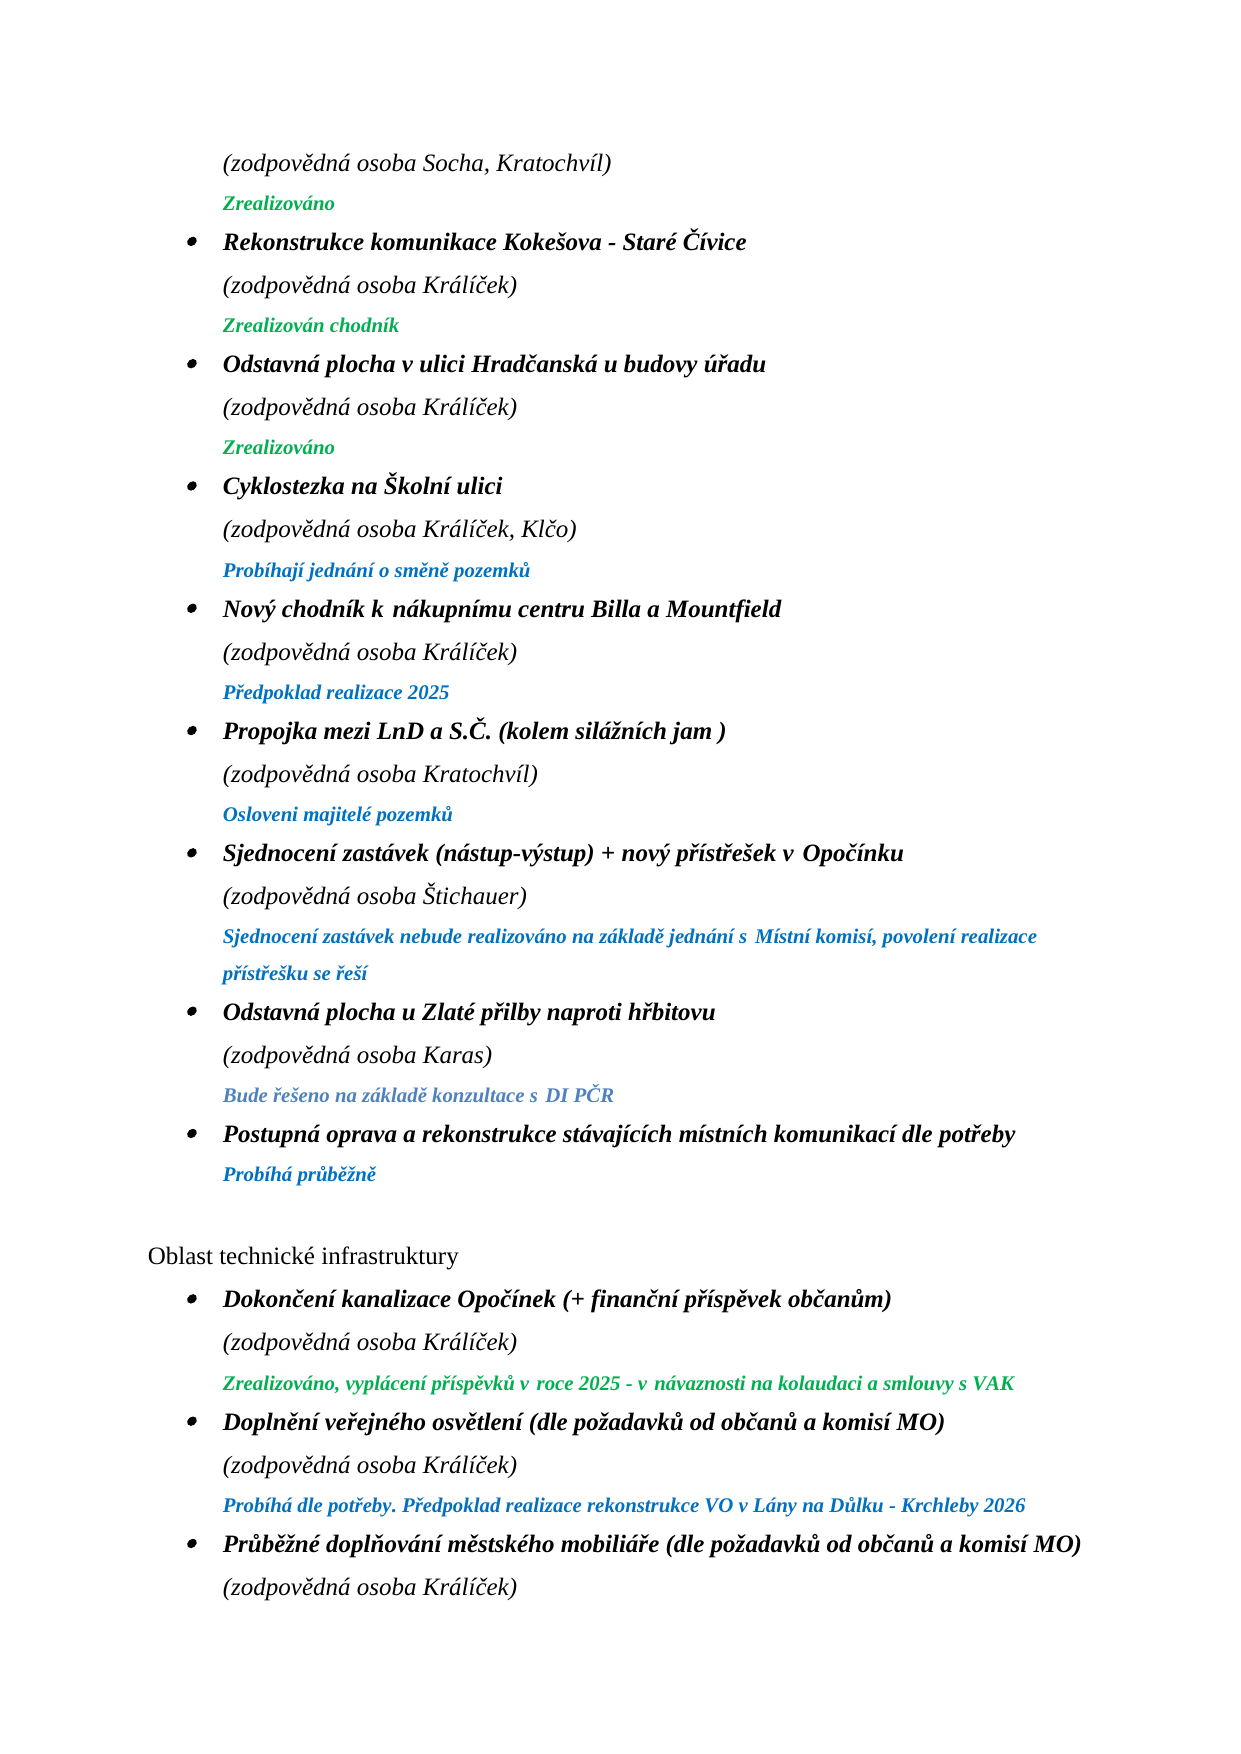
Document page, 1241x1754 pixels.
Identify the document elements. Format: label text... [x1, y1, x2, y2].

list Doplnění veřejného osvětlení (dle požadavků od občanů a komisí MO) [185, 1407, 1093, 1435]
list Postupná oprava a rekonstrukce stávajících místních komunikací dle potřeby [185, 1119, 1093, 1148]
list (zodpovědná osoba Kratochvíl) [223, 759, 1093, 788]
list Průběžné doplňování městského mobiliáře (dle požadavků od občanů a komisí MO) [185, 1529, 1093, 1558]
list Probíhá průběžně [223, 1162, 1093, 1186]
list Probíhá dle potřeby. Předpoklad realizace rekonstrukce VO v Lány na Důlku - Krchleby 2026 [223, 1493, 1093, 1517]
list Sjednocení zastávek nebude realizováno na základě jednání s Místní komisí, povolení realizace přístřešku se řeší [223, 924, 1093, 984]
list (zodpovědná osoba Králíček) [223, 1572, 1093, 1601]
list Propojka mezi LnD a S.Č. (kolem silážních jam ) [185, 716, 1093, 745]
list Odstavná plocha v ulici Hradčanská u budovy úřadu [185, 349, 1093, 378]
list Probíhají jednání o směně pozemků [223, 558, 1093, 582]
list Osloveni majitelé pozemků [223, 802, 1093, 826]
list (zodpovědná osoba Králíček) [223, 270, 1093, 299]
list Sjednocení zastávek (nástup-výstup) + nový přístřešek v Opočínku [185, 838, 1093, 867]
list Dokončení kanalizace Opočínek (+ finanční příspěvek občanům) [185, 1284, 1093, 1313]
list (zodpovědná osoba Králíček) [223, 1327, 1093, 1356]
list Zrealizováno [223, 191, 1093, 215]
list Zrealizováno [223, 435, 1093, 459]
list (zodpovědná osoba Králíček) [223, 1450, 1093, 1478]
list (zodpovědná osoba Králíček, Klčo) [223, 514, 1093, 543]
list (zodpovědná osoba Králíček) [223, 637, 1093, 666]
list Cyklostezka na Školní ulici [185, 471, 1093, 500]
list Předpoklad realizace 2025 [223, 680, 1093, 704]
list Nový chodník k nákupnímu centru Billa a Mountfield [185, 594, 1093, 622]
list Zrealizován chodník [223, 313, 1093, 337]
list Odstavná plocha u Zlaté přilby naproti hřbitovu [185, 997, 1093, 1025]
list Bude řešeno na základě konzultace s DI PČR [223, 1083, 1093, 1107]
list (zodpovědná osoba Karas) [223, 1040, 1093, 1068]
list (zodpovědná osoba Štichauer) [223, 881, 1093, 910]
text Oblast technické infrastruktury [148, 1241, 1093, 1270]
list Rekonstrukce komunikace Kokešova - Staré Čívice [185, 227, 1093, 256]
list (zodpovědná osoba Socha, Kratochvíl) [223, 148, 1093, 176]
list Zrealizováno, vyplácení příspěvků v roce 2025 - v návaznosti na kolaudaci a smlouvy s VAK [223, 1371, 1093, 1394]
list (zodpovědná osoba Králíček) [223, 392, 1093, 421]
